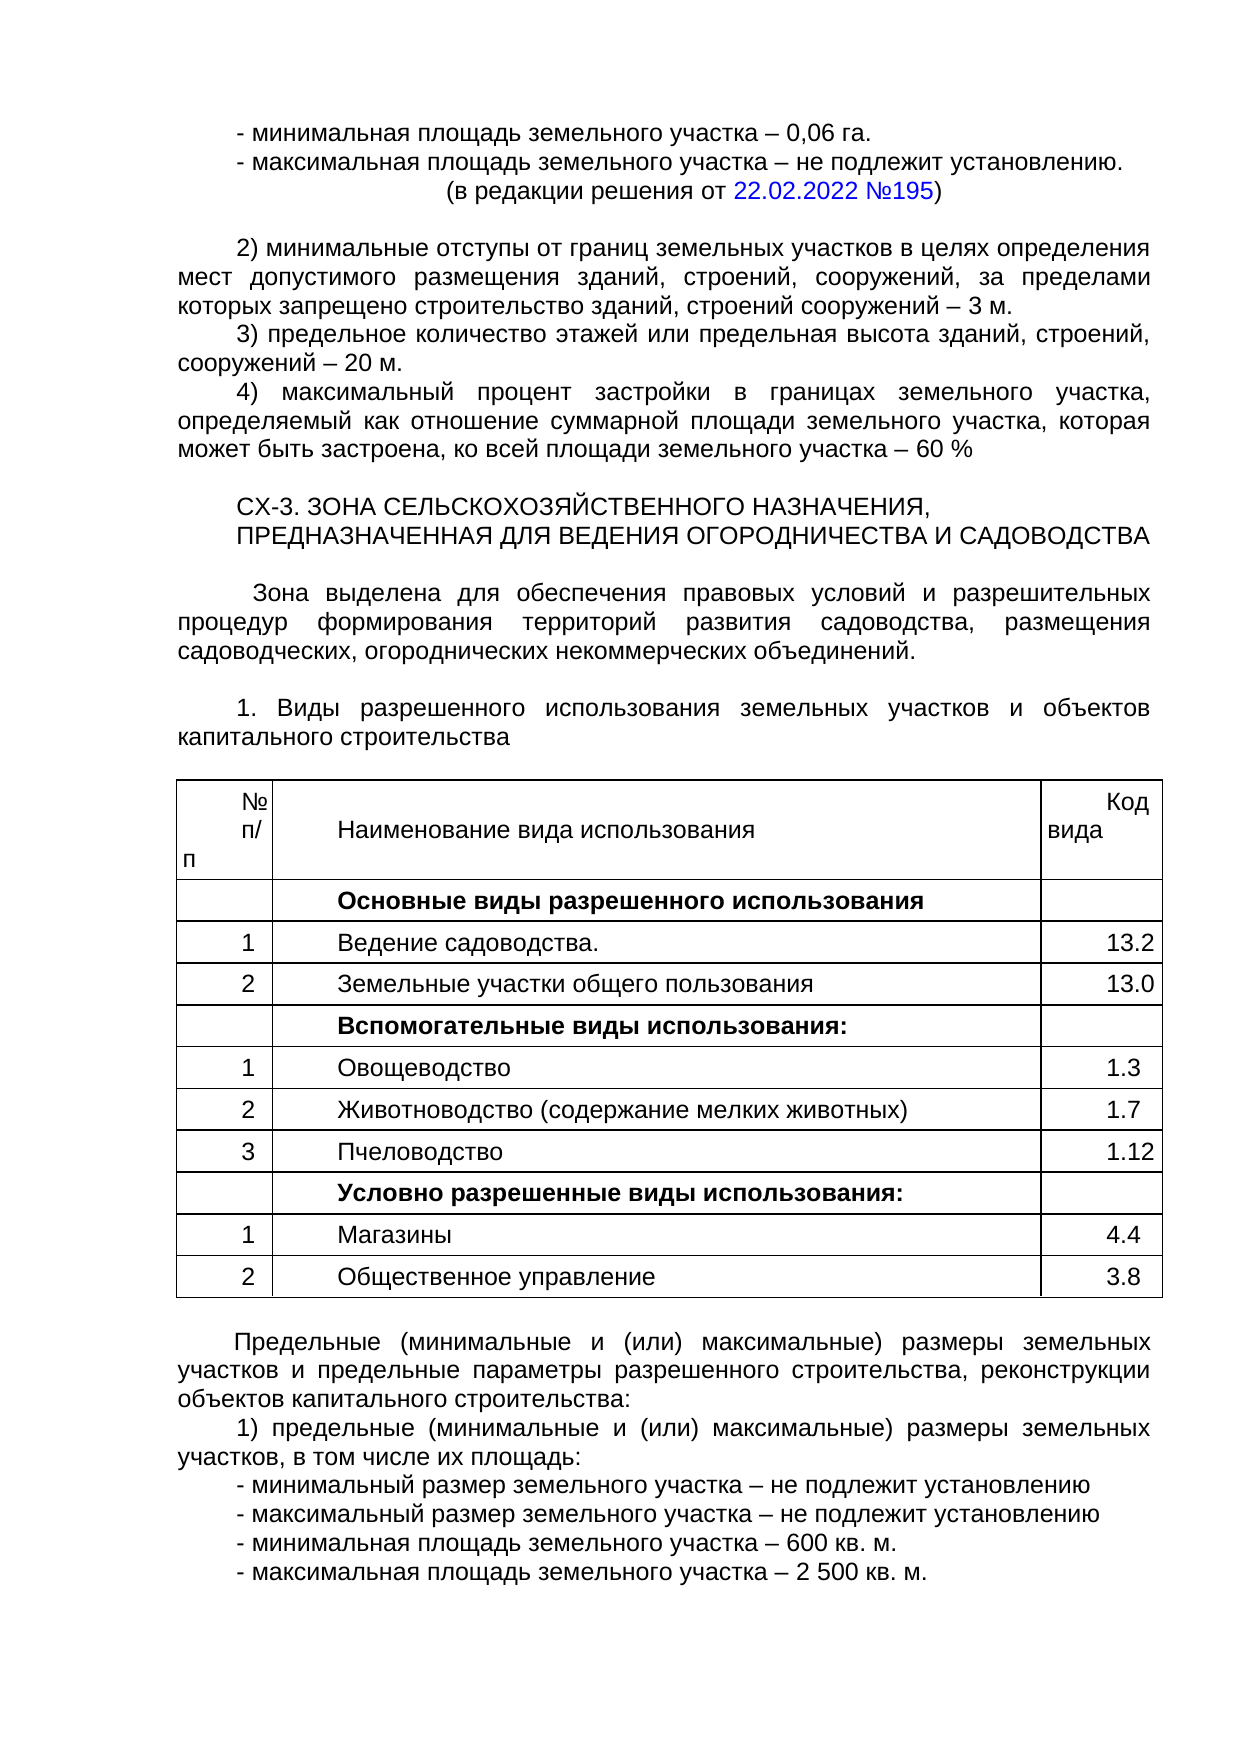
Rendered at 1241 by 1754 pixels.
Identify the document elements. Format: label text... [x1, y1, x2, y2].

table_cell [1042, 1173, 1162, 1213]
table_cell [1042, 880, 1162, 920]
text 1. Виды разрешенного использования земельных участков и объектов капитального строительства [177, 693, 1152, 751]
table_cell Животноводство (содержание мелких животных) [273, 1089, 1040, 1129]
table_cell 2 [177, 1256, 272, 1296]
text (в редакции решения от 22.02.2022 №195) [177, 176, 1152, 204]
table_cell 1.3 [1042, 1047, 1162, 1087]
text - максимальный размер земельного участка – не подлежит установлению [177, 1499, 1152, 1528]
table_header Наименование вида использования [273, 781, 1040, 879]
table_cell [177, 880, 272, 920]
table_cell 1 [177, 922, 272, 962]
table_header Код вида [1042, 781, 1162, 879]
table_cell [177, 1173, 272, 1213]
table_cell 1.12 [1042, 1131, 1162, 1171]
table_cell 1.7 [1042, 1089, 1162, 1129]
text ПРЕДНАЗНАЧЕННАЯ ДЛЯ ВЕДЕНИЯ ОГОРОДНИЧЕСТВА И САДОВОДСТВА [177, 521, 1152, 549]
text 3) предельное количество этажей или предельная высота зданий, строений, сооружений – 20 м. [177, 319, 1152, 377]
text 2) минимальные отступы от границ земельных участков в целях определения мест допустимого размещения зданий, строений, сооружений, за пределами которых запрещено строительство зданий, строений сооружений – 3 м. [177, 233, 1152, 319]
text - минимальная площадь земельного участка – 0,06 га. [177, 118, 1152, 147]
table_cell Земельные участки общего пользования [273, 964, 1040, 1004]
table_cell 13.2 [1042, 922, 1162, 962]
table_cell 4.4 [1042, 1215, 1162, 1254]
text - максимальная площадь земельного участка – не подлежит установлению. [177, 147, 1152, 176]
table_cell 1 [177, 1047, 272, 1087]
table_cell Условно разрешенные виды использования: [273, 1173, 1040, 1213]
text - минимальный размер земельного участка – не подлежит установлению [177, 1470, 1152, 1499]
table_cell 3.8 [1042, 1256, 1162, 1296]
text 1) предельные (минимальные и (или) максимальные) размеры земельных участков, в том числе их площадь: [177, 1413, 1152, 1470]
table_cell Вспомогательные виды использования: [273, 1006, 1040, 1046]
table_cell Общественное управление [273, 1256, 1040, 1296]
text Зона выделена для обеспечения правовых условий и разрешительных процедур формирования территорий развития садоводства, размещения садоводческих, огороднических некоммерческих объединений. [177, 578, 1152, 664]
text Предельные (минимальные и (или) максимальные) размеры земельных участков и предельные параметры разрешенного строительства, реконструкции объектов капитального строительства: [177, 1327, 1152, 1413]
table_cell 13.0 [1042, 964, 1162, 1004]
table_cell Магазины [273, 1215, 1040, 1254]
table_cell [1042, 1006, 1162, 1046]
text - минимальная площадь земельного участка – 600 кв. м. [177, 1528, 1152, 1557]
table_cell [177, 1006, 272, 1046]
text СХ-3. ЗОНА СЕЛЬСКОХОЗЯЙСТВЕННОГО НАЗНАЧЕНИЯ, [177, 492, 1152, 521]
table_cell 1 [177, 1215, 272, 1254]
text 4) максимальный процент застройки в границах земельного участка, определяемый как отношение суммарной площади земельного участка, которая может быть застроена, ко всей площади земельного участка – 60 % [177, 377, 1152, 463]
table_header № п/п [177, 781, 272, 879]
table_cell Ведение садоводства. [273, 922, 1040, 962]
table_cell 2 [177, 964, 272, 1004]
table_cell Овощеводство [273, 1047, 1040, 1087]
table_cell 3 [177, 1131, 272, 1171]
table_cell 2 [177, 1089, 272, 1129]
text - максимальная площадь земельного участка – 2 500 кв. м. [177, 1557, 1152, 1585]
table_cell Пчеловодство [273, 1131, 1040, 1171]
table_cell Основные виды разрешенного использования [273, 880, 1040, 920]
